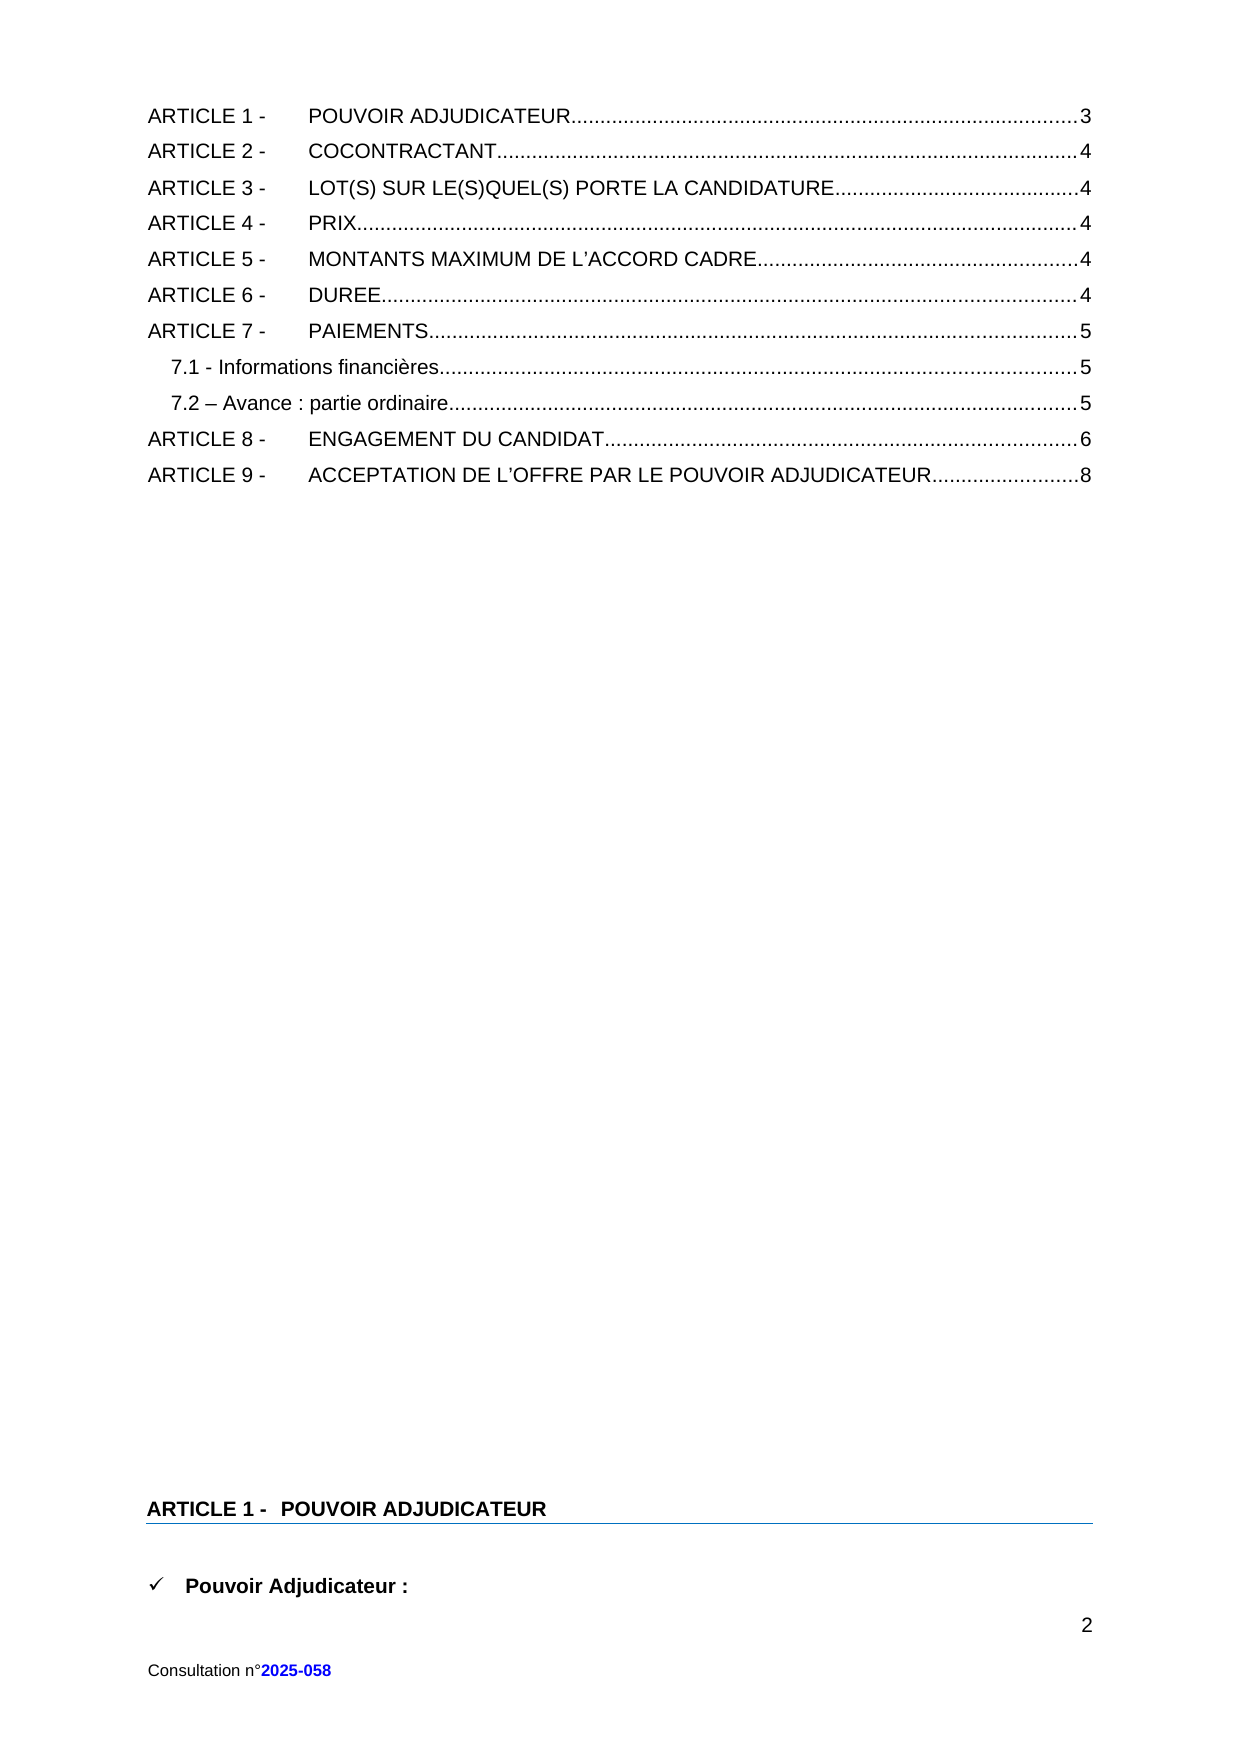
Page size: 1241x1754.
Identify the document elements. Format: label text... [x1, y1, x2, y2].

subtitle POUVOIR ADJUDICATEUR [146, 1497, 1093, 1523]
text Pouvoir Adjudicateur : [148, 1574, 1093, 1598]
